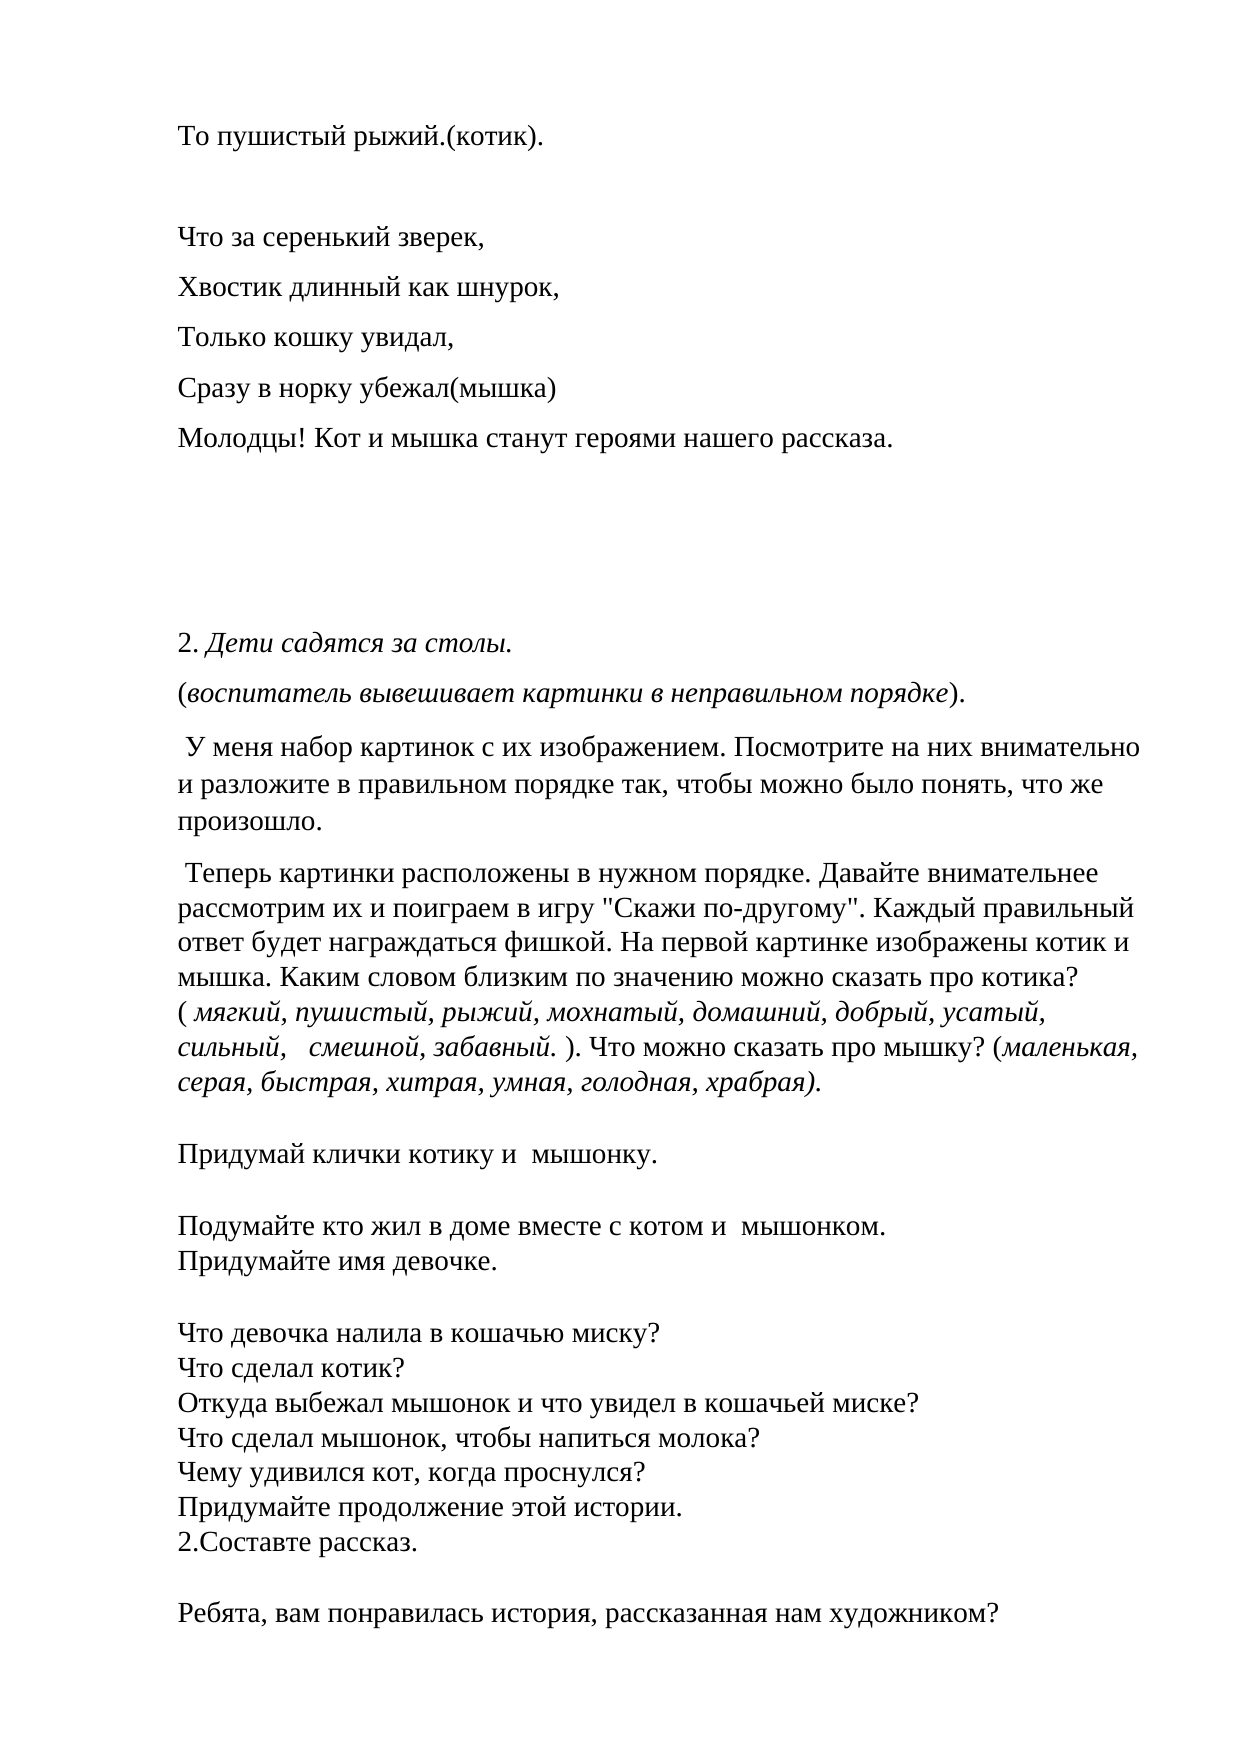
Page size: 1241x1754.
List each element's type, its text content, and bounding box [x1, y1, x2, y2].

text Теперь картинки расположены в нужном порядке. Давайте внимательнее рассмотрим их и поиграем в игру "Скажи по-другому". Каждый правильный ответ будет награждаться фишкой. На первой картинке изображены котик и мышка. Каким словом близким по значению можно сказать про котика? ( мягкий, пушистый, рыжий, мохнатый, домашний, добрый, усатый, сильный, смешной, забавный. ). Что можно сказать про мышку? (маленькая, серая, быстрая, хитрая, умная, голодная, храбрая). [177, 854, 1152, 1097]
text 2. Дети садятся за столы. [177, 625, 1152, 658]
text Что девочка налила в кошачью миску? Что сделал котик? Откуда выбежал мышонок и что увидел в кошачьей миске? Что сделал мышонок, чтобы напиться молока? Чему удивился кот, когда проснулся? Придумайте продолжение этой истории. 2.Составте рассказ. [177, 1314, 1152, 1558]
text То пушистый рыжий.(котик). [177, 118, 1152, 152]
text Придумай клички котику и мышонку. [177, 1135, 1152, 1169]
text Только кошку увидал, [177, 319, 1152, 353]
text Молодцы! Кот и мышка станут героями нашего рассказа. [177, 420, 1152, 453]
text Хвостик длинный как шнурок, [177, 269, 1152, 303]
text Ребята, вам понравилась история, рассказанная нам художником? [177, 1595, 1152, 1629]
text Что за серенький зверек, [177, 219, 1152, 252]
text (воспитатель вывешивает картинки в неправильном порядке). [177, 675, 1152, 709]
text У меня набор картинок с их изображением. Посмотрите на них внимательно и разложите в правильном порядке так, чтобы можно было понять, что же произошло. [177, 726, 1152, 837]
text Сразу в норку убежал(мышка) [177, 370, 1152, 403]
text Подумайте кто жил в доме вместе с котом и мышонком. Придумайте имя девочке. [177, 1207, 1152, 1277]
